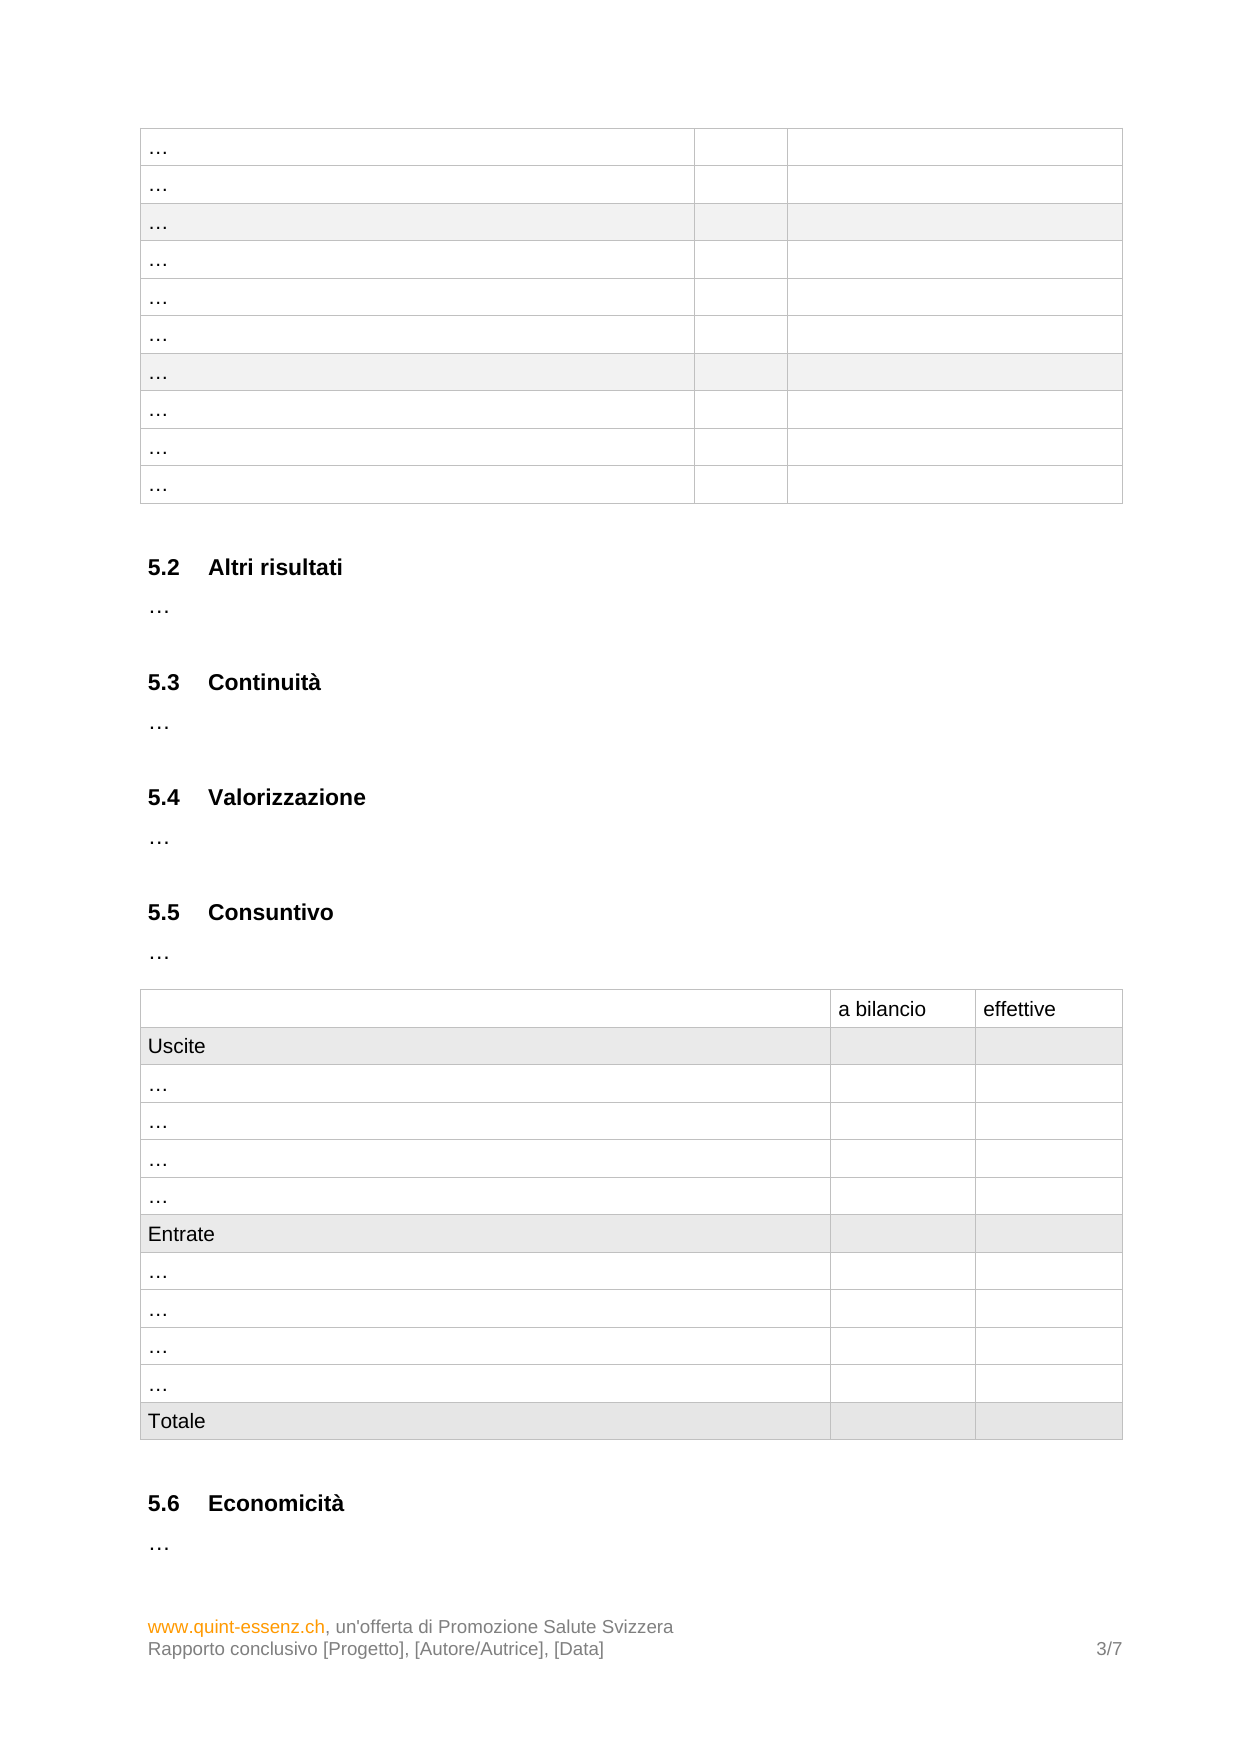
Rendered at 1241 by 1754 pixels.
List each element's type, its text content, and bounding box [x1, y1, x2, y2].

table_cell [695, 166, 787, 202]
table_cell [695, 391, 787, 427]
table_cell [788, 316, 1122, 352]
subtitle Continuità [148, 669, 1122, 695]
subtitle Economicità [148, 1490, 1122, 1517]
table_cell Entrate [141, 1215, 830, 1252]
table_cell [695, 241, 787, 277]
text … [148, 823, 1122, 849]
table_cell … [141, 1365, 830, 1402]
table_cell [695, 354, 787, 390]
table_cell [831, 1140, 975, 1177]
text … [148, 592, 1122, 619]
table_cell [831, 1028, 975, 1064]
table_cell [976, 1365, 1122, 1402]
table_cell [788, 391, 1122, 427]
table_cell [788, 129, 1122, 165]
table_cell [831, 1365, 975, 1402]
table_cell [831, 1215, 975, 1252]
table_cell … [141, 1065, 830, 1102]
table_cell [831, 1065, 975, 1102]
table_cell [976, 1215, 1122, 1252]
table_cell … [141, 1290, 830, 1327]
table_cell … [141, 166, 694, 202]
table_cell … [141, 391, 694, 427]
table_cell [788, 241, 1122, 277]
table_cell Totale [141, 1403, 830, 1439]
table_cell … [141, 279, 694, 315]
subtitle Consuntivo [148, 899, 1122, 926]
table_cell [831, 1103, 975, 1139]
table_cell … [141, 204, 694, 240]
subtitle Valorizzazione [148, 784, 1122, 810]
table_cell [695, 466, 787, 502]
table_cell [976, 1140, 1122, 1177]
text … [148, 1529, 1122, 1556]
table_cell [976, 1103, 1122, 1139]
table_cell [976, 1065, 1122, 1102]
table_cell [788, 466, 1122, 502]
table_cell … [141, 1178, 830, 1214]
table_cell … [141, 129, 694, 165]
table_cell [831, 1178, 975, 1214]
table_cell [788, 429, 1122, 465]
table_cell [976, 1403, 1122, 1439]
subtitle Altri risultati [148, 553, 1122, 580]
table_cell [831, 1253, 975, 1289]
table_cell [976, 1328, 1122, 1364]
table_cell … [141, 1253, 830, 1289]
table_cell … [141, 429, 694, 465]
table_cell … [141, 466, 694, 502]
table_cell [788, 166, 1122, 202]
table_cell [695, 279, 787, 315]
table_cell [695, 129, 787, 165]
table_cell [695, 204, 787, 240]
table_cell [831, 1328, 975, 1364]
table_cell [831, 1290, 975, 1327]
table_cell … [141, 316, 694, 352]
table_header effettive [976, 990, 1122, 1027]
table_cell … [141, 1328, 830, 1364]
table_cell [976, 1028, 1122, 1064]
table_cell [695, 429, 787, 465]
text … [148, 708, 1122, 734]
table_cell … [141, 1103, 830, 1139]
table_cell [976, 1178, 1122, 1214]
table_header a bilancio [831, 990, 975, 1027]
table_cell [695, 316, 787, 352]
table_cell [788, 204, 1122, 240]
table_cell [976, 1253, 1122, 1289]
table_header [141, 990, 830, 1027]
table_cell [976, 1290, 1122, 1327]
table_cell … [141, 1140, 830, 1177]
table_cell [788, 354, 1122, 390]
table_cell [831, 1403, 975, 1439]
table_cell Uscite [141, 1028, 830, 1064]
table_cell … [141, 241, 694, 277]
text … [148, 938, 1122, 964]
table_cell … [141, 354, 694, 390]
table_cell [788, 279, 1122, 315]
